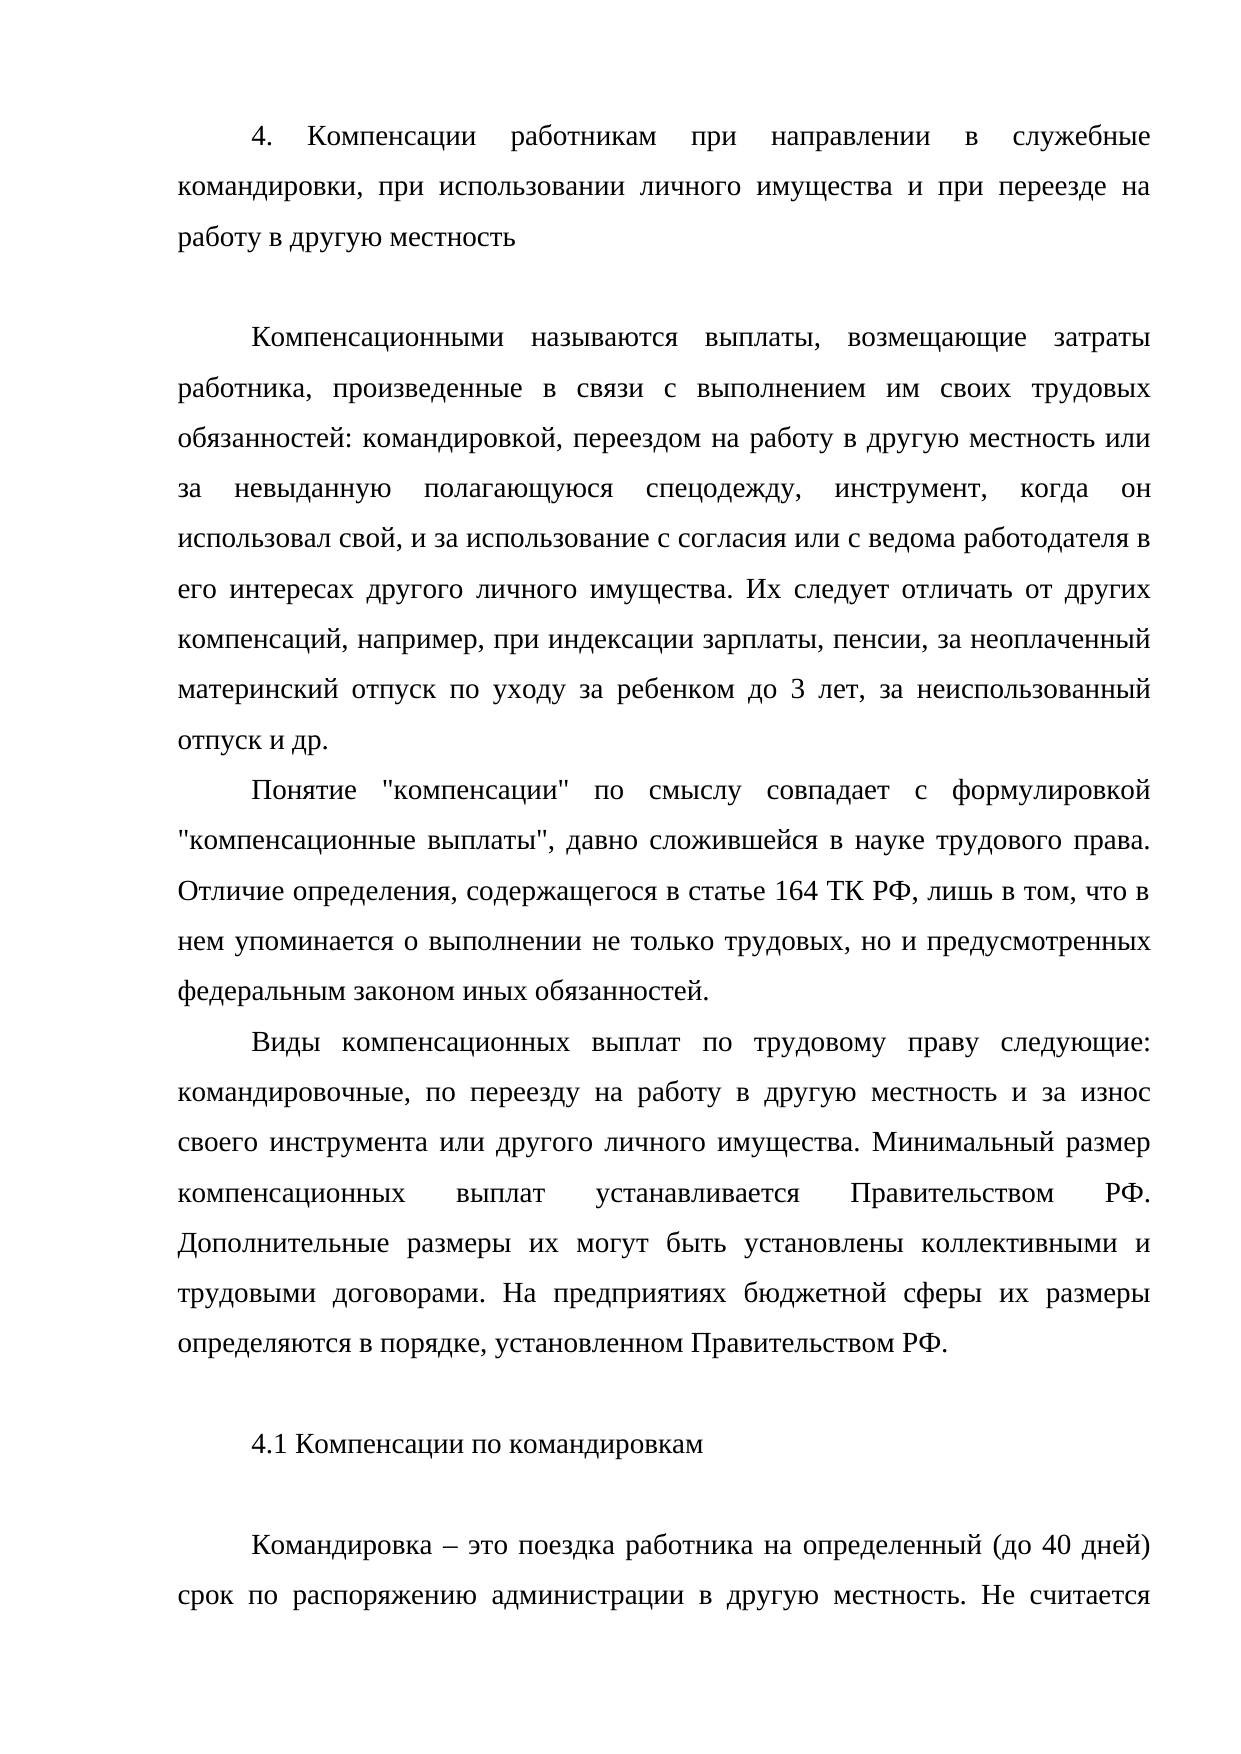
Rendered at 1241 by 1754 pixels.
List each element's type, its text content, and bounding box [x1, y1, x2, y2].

text Виды компенсационных выплат по трудовому праву следующие: командировочные, по переезду на работу в другую местность и за износ своего инструмента или другого личного имущества. Минимальный размер компенсационных выплат устанавливается Правительством РФ. Дополнительные размеры их могут быть установлены коллективными и трудовыми договорами. На предприятиях бюджетной сферы их размеры определяются в порядке, установленном Правительством РФ. [177, 1024, 1152, 1359]
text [177, 1527, 1152, 1611]
text Понятие "компенсации" по смыслу совпадает с формулировкой "компенсационные выплаты", давно сложившейся в науке трудового права. Отличие определения, содержащегося в статье 164 ТК РФ, лишь в том, что в нем упоминается о выполнении не только трудовых, но и предусмотренных федеральным законом иных обязанностей. [177, 772, 1152, 1007]
text 4. Компенсации работникам при направлении в служебные командировки, при использовании личного имущества и при переезде на работу в другую местность [177, 118, 1152, 252]
text 4.1 Компенсации по командировкам [177, 1426, 1152, 1460]
text Компенсационными называются выплаты, возмещающие затраты работника, произведенные в связи с выполнением им своих трудовых обязанностей: командировкой, переездом на работу в другую местность или за невыданную полагающуюся спецодежду, инструмент, когда он использовал свой, и за использование с согласия или с ведома работодателя в его интересах другого личного имущества. Их следует отличать от других компенсаций, например, при индексации зарплаты, пенсии, за неоплаченный материнский отпуск по уходу за ребенком до 3 лет, за неиспользованный отпуск и др. [177, 319, 1152, 755]
